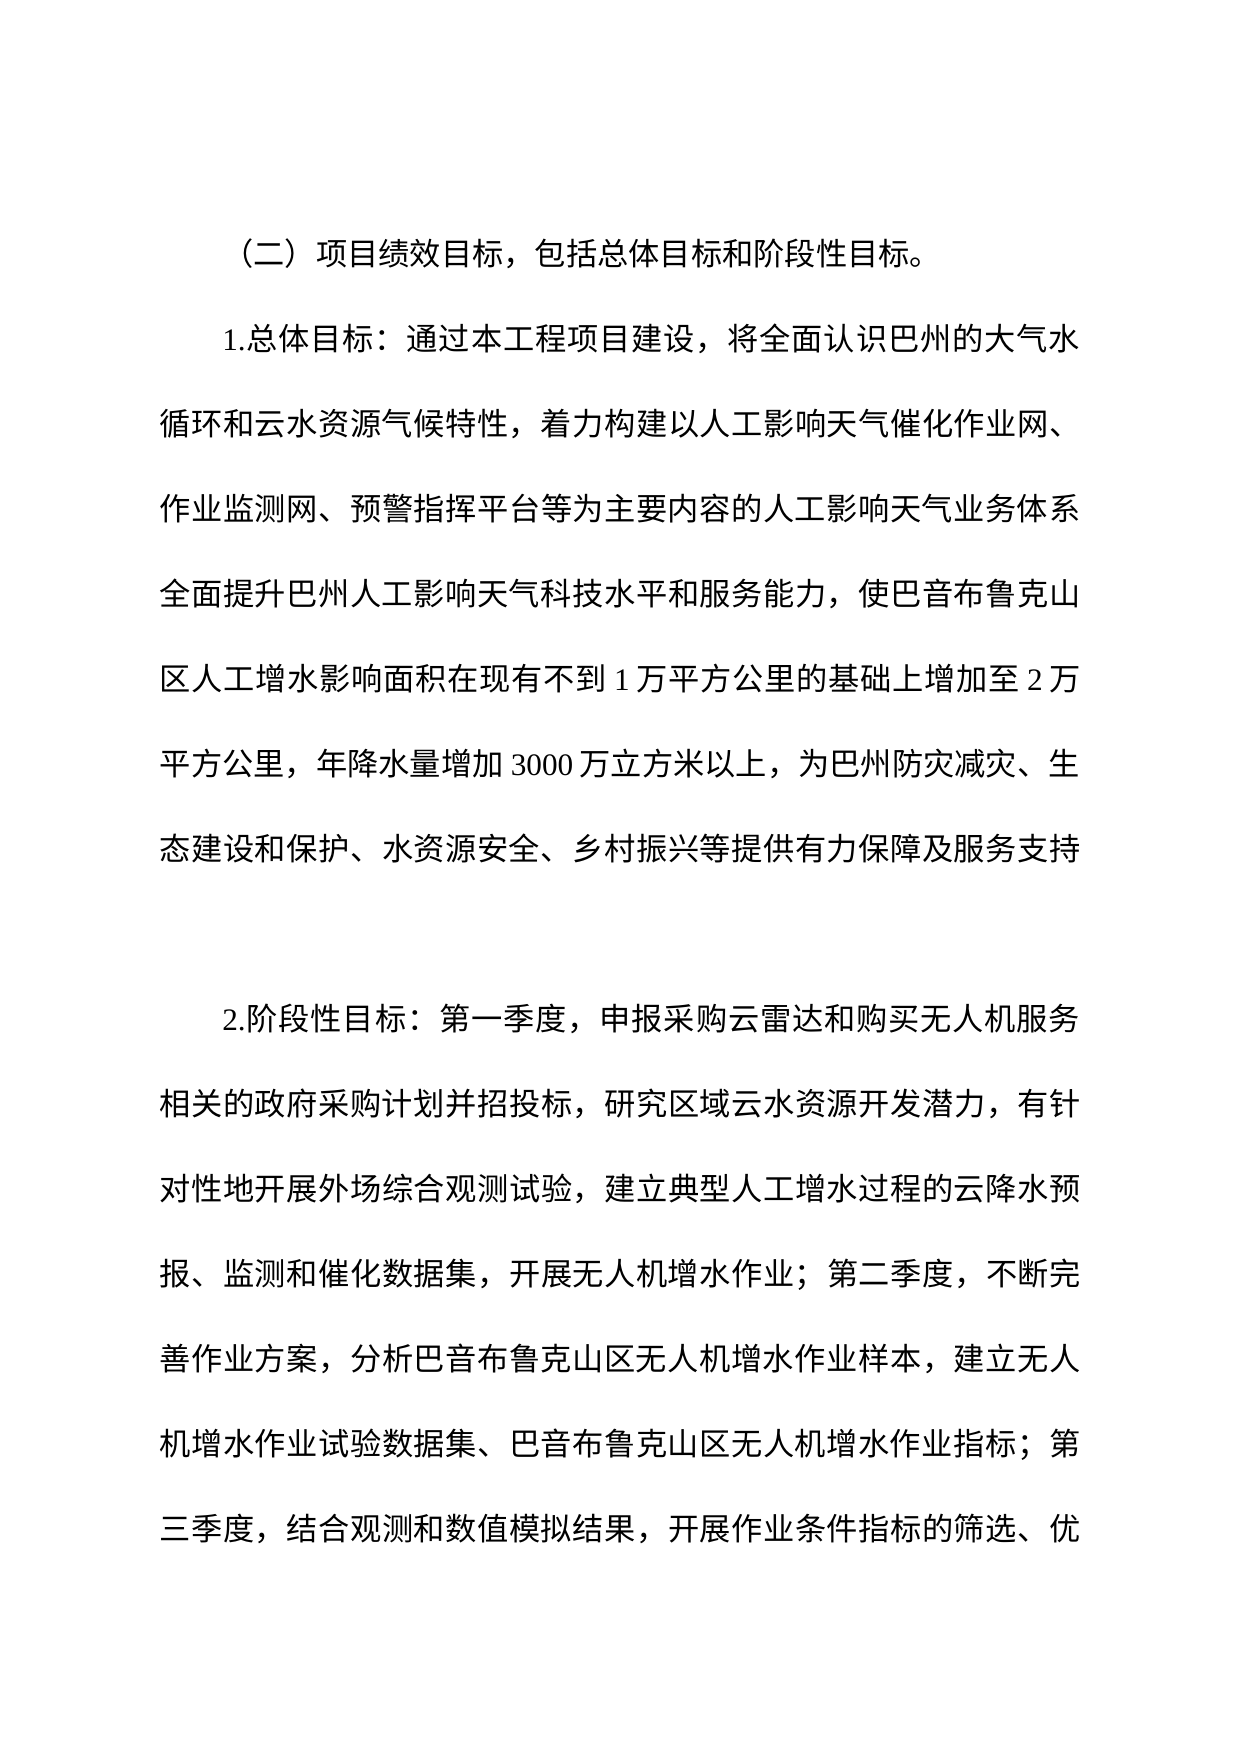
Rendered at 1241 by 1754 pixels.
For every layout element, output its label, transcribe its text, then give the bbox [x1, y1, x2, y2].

text （二）项目绩效目标，包括总体目标和阶段性目标。 [159, 209, 1081, 294]
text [159, 974, 1081, 1569]
text 1.总体目标：通过本工程项目建设，将全面认识巴州的大气水循环和云水资源气候特性，着力构建以人工影响天气催化作业网、作业监测网、预警指挥平台等为主要内容的人工影响天气业务体系，全面提升巴州人工影响天气科技水平和服务能力，使巴音布鲁克山区人工增水影响面积在现有不到1万平方公里的基础上增加至2万平方公里，年降水量增加3000万立方米以上，为巴州防灾减灾、生态建设和保护、水资源安全、乡村振兴等提供有力保障及服务支持。 [159, 294, 1081, 974]
